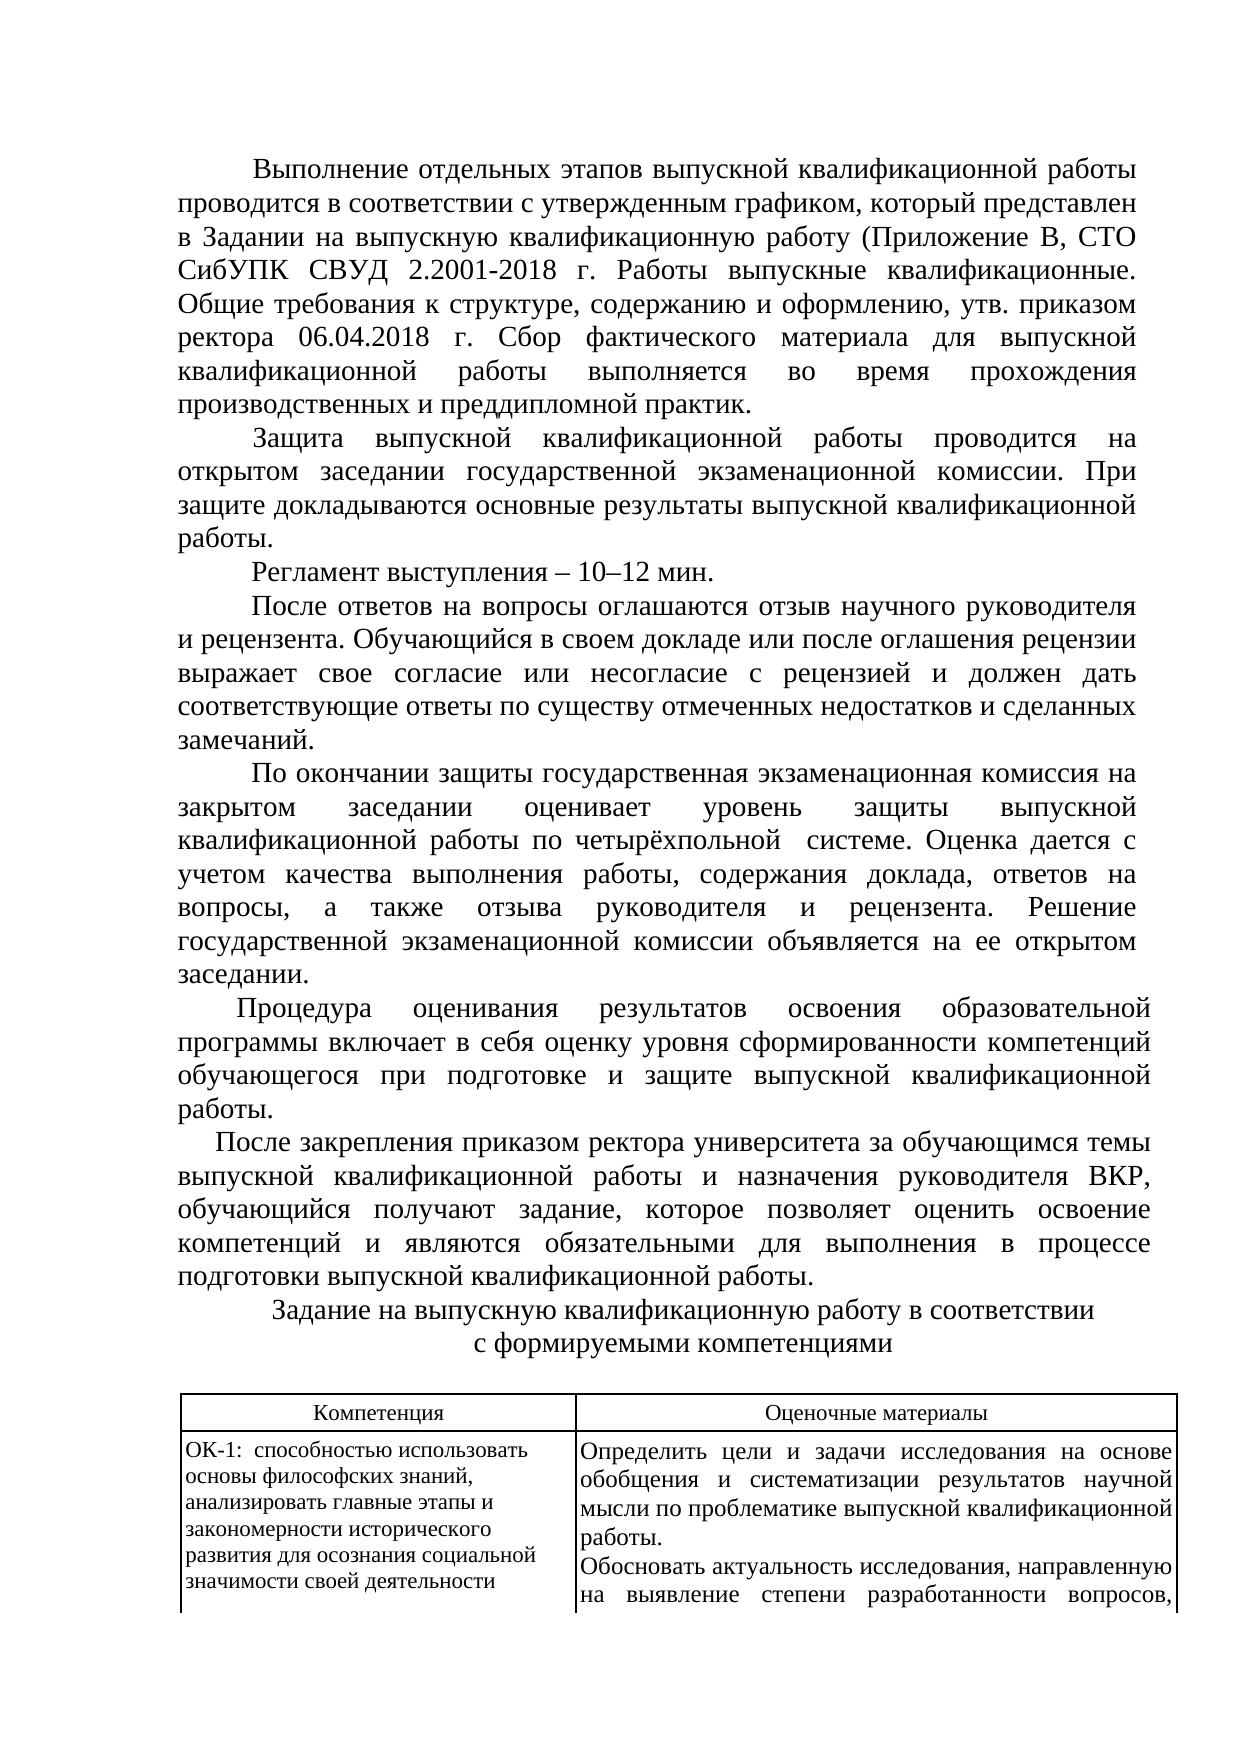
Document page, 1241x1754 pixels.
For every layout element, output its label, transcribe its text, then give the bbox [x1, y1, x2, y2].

text После закрепления приказом ректора университета за обучающимся темы выпускной квалификационной работы и назначения руководителя ВКР, обучающийся получают задание, которое позволяет оценить освоение компетенций и являются обязательными для выполнения в процессе подготовки выпускной квалификационной работы. [177, 1124, 1152, 1292]
table_header [577, 1432, 1176, 1612]
text По окончании защиты государственная экзаменационная комиссия на закрытом заседании оценивает уровень защиты выпускной квалификационной работы по четырёхпольной системе. Оценка дается с учетом качества выполнения работы, содержания доклада, ответов на вопросы, а также отзыва руководителя и рецензента. Решение государственной экзаменационной комиссии объявляется на ее открытом заседании. [177, 755, 1137, 990]
text Выполнение отдельных этапов выпускной квалификационной работы проводится в соответствии с утвержденным графиком, который представлен в Задании на выпускную квалификационную работу (Приложение В, СТО СибУПК СВУД 2.2001-2018 г. Работы выпускные квалификационные. Общие требования к структуре, содержанию и оформлению, утв. приказом ректора 06.04.2018 г. Сбор фактического материала для выпускной квалификационной работы выполняется во время прохождения производственных и преддипломной практик. [177, 152, 1137, 420]
text Задание на выпускную квалификационную работу в соответствии [215, 1292, 1152, 1326]
text с формируемыми компетенциями [215, 1326, 1152, 1359]
table_header [182, 1395, 575, 1430]
text Регламент выступления – 10–12 мин. [177, 554, 1137, 588]
text После ответов на вопросы оглашаются отзыв научного руководителя и рецензента. Обучающийся в своем докладе или после оглашения рецензии выражает свое согласие или несогласие с рецензией и должен дать соответствующие ответы по существу отмеченных недостатков и сделанных замечаний. [177, 588, 1137, 755]
text Процедура оценивания результатов освоения образовательной программы включает в себя оценку уровня сформированности компетенций обучающегося при подготовке и защите выпускной квалификационной работы. [177, 990, 1152, 1124]
text Защита выпускной квалификационной работы проводится на открытом заседании государственной экзаменационной комиссии. При защите докладываются основные результаты выпускной квалификационной работы. [177, 420, 1137, 554]
table_header [577, 1395, 1176, 1430]
table_header [182, 1432, 575, 1612]
